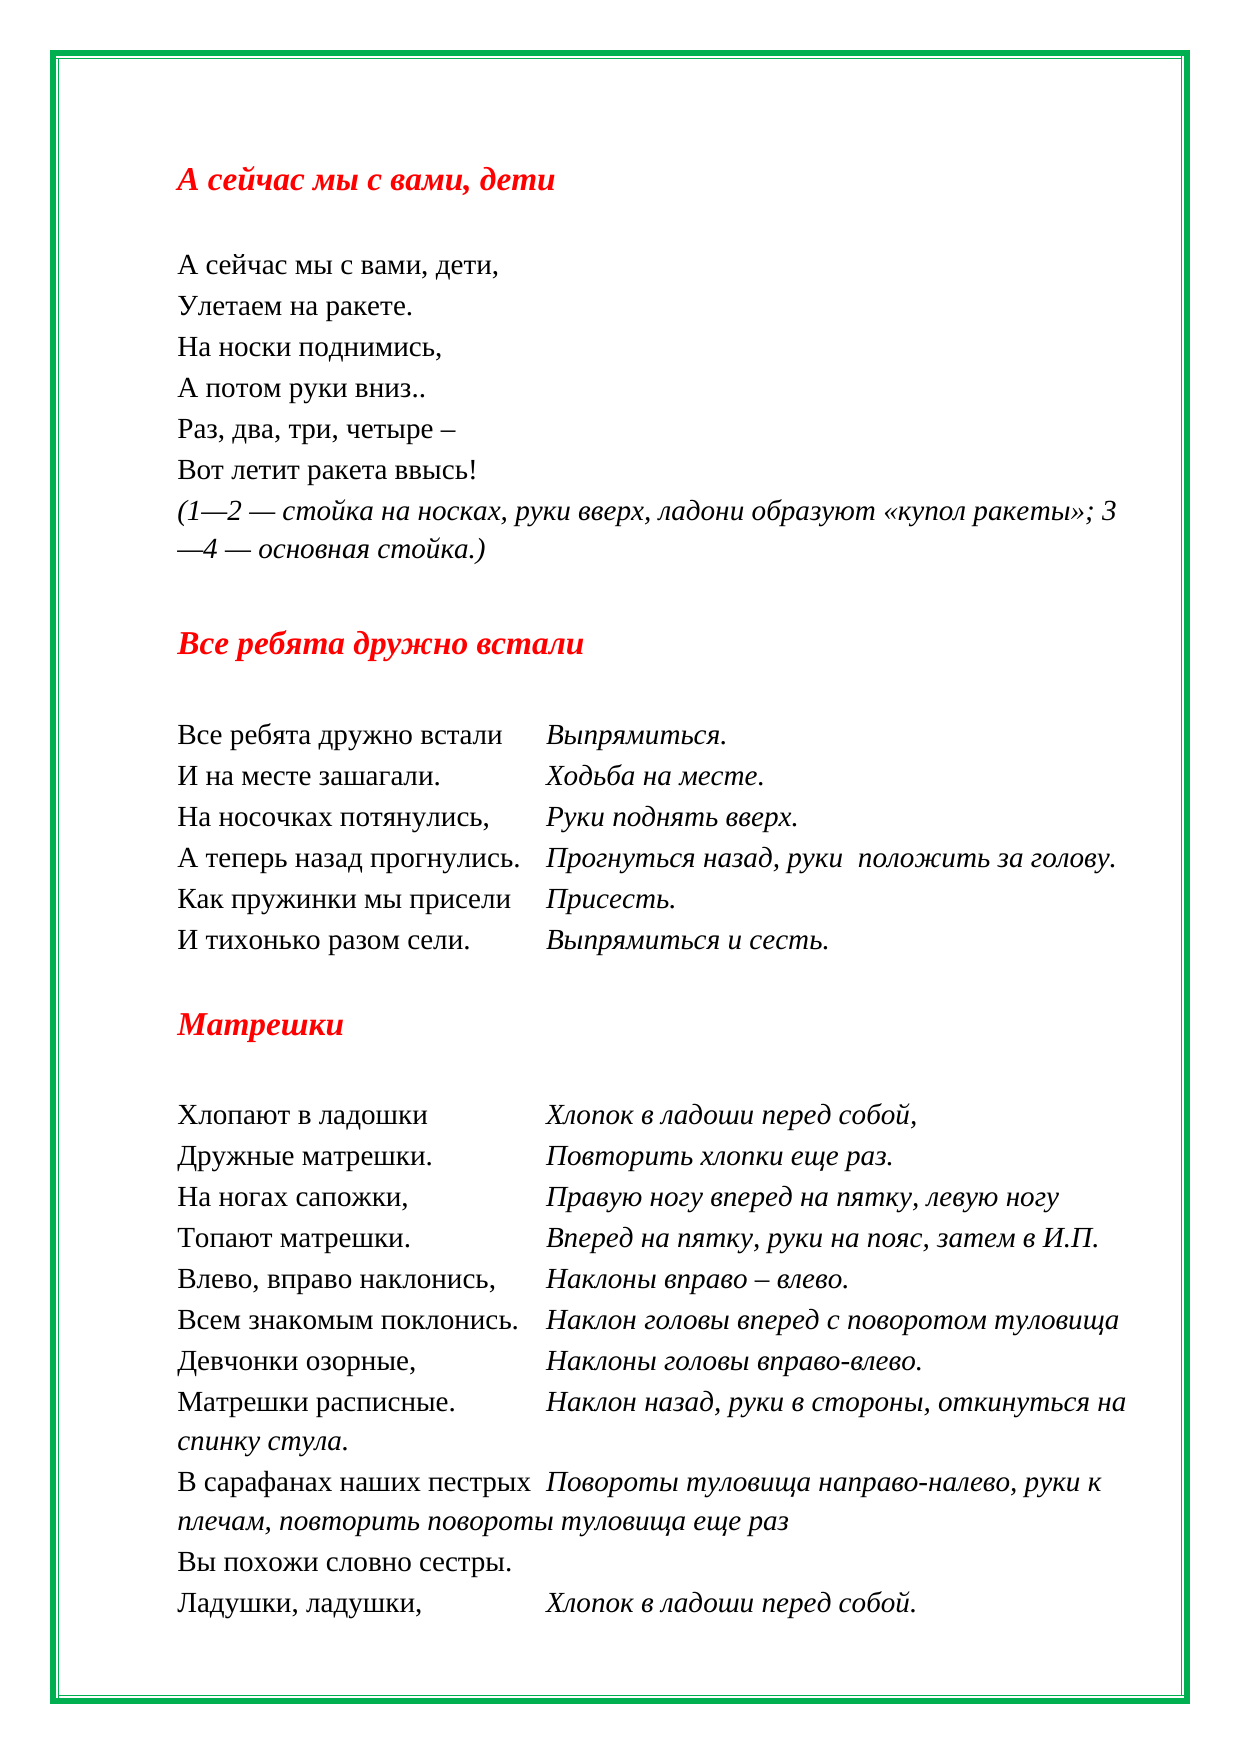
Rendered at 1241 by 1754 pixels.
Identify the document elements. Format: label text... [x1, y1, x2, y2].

text Влево, вправо наклонись, Наклоны вправо – влево. [177, 1261, 1152, 1295]
text Ладушки, ладушки, Хлопок в ладоши перед собой. [177, 1585, 1152, 1618]
text Хлопают в ладошки Хлопок в ладоши перед собой, [177, 1097, 1152, 1131]
text (1—2 — стойка на носках, руки вверх, ладони образуют «купол ракеты»; 3—4 — основная стойка.) [177, 493, 1142, 565]
text А теперь назад прогнулись. Прогнуться назад, руки положить за голову. [177, 840, 1152, 873]
text Все ребята дружно встали [177, 624, 1152, 662]
text Раз, два, три, четыре – [177, 411, 1142, 444]
text А потом руки вниз.. [177, 370, 1142, 403]
text И на месте зашагали. Ходьба на месте. [177, 758, 1152, 791]
text А сейчас мы с вами, дети [177, 159, 1142, 197]
text Улетаем на ракете. [177, 288, 1142, 321]
text Топают матрешки. Вперед на пятку, руки на пояс, затем в И.П. [177, 1220, 1152, 1254]
text И тихонько разом сели. Выпрямиться и сесть. [177, 922, 1152, 956]
text Матрешки расписные. Наклон назад, руки в стороны, откинуться на спинку стула. [177, 1384, 1152, 1457]
text В сарафанах наших пестрых Повороты туловища направо-налево, руки к плечам, повторить повороты туловища еще раз [177, 1464, 1152, 1536]
text На носки поднимись, [177, 329, 1142, 362]
text На носочках потянулись, Руки поднять вверх. [177, 799, 1152, 832]
text Как пружинки мы присели Присесть. [177, 881, 1152, 914]
text На ногах сапожки, Правую ногу вперед на пятку, левую ногу [177, 1179, 1152, 1213]
text Девчонки озорные, Наклоны головы вправо-влево. [177, 1343, 1152, 1377]
text Матрешки [177, 1004, 1152, 1042]
text Дружные матрешки. Повторить хлопки еще раз. [177, 1138, 1152, 1172]
text Все ребята дружно встали Выпрямиться. [177, 717, 1152, 750]
text Вот летит ракета ввысь! [177, 452, 1142, 486]
text А сейчас мы с вами, дети, [177, 247, 1142, 280]
text Всем знакомым поклонись. Наклон головы вперед с поворотом туловища [177, 1302, 1152, 1336]
text Вы похожи словно сестры. [177, 1544, 1152, 1577]
